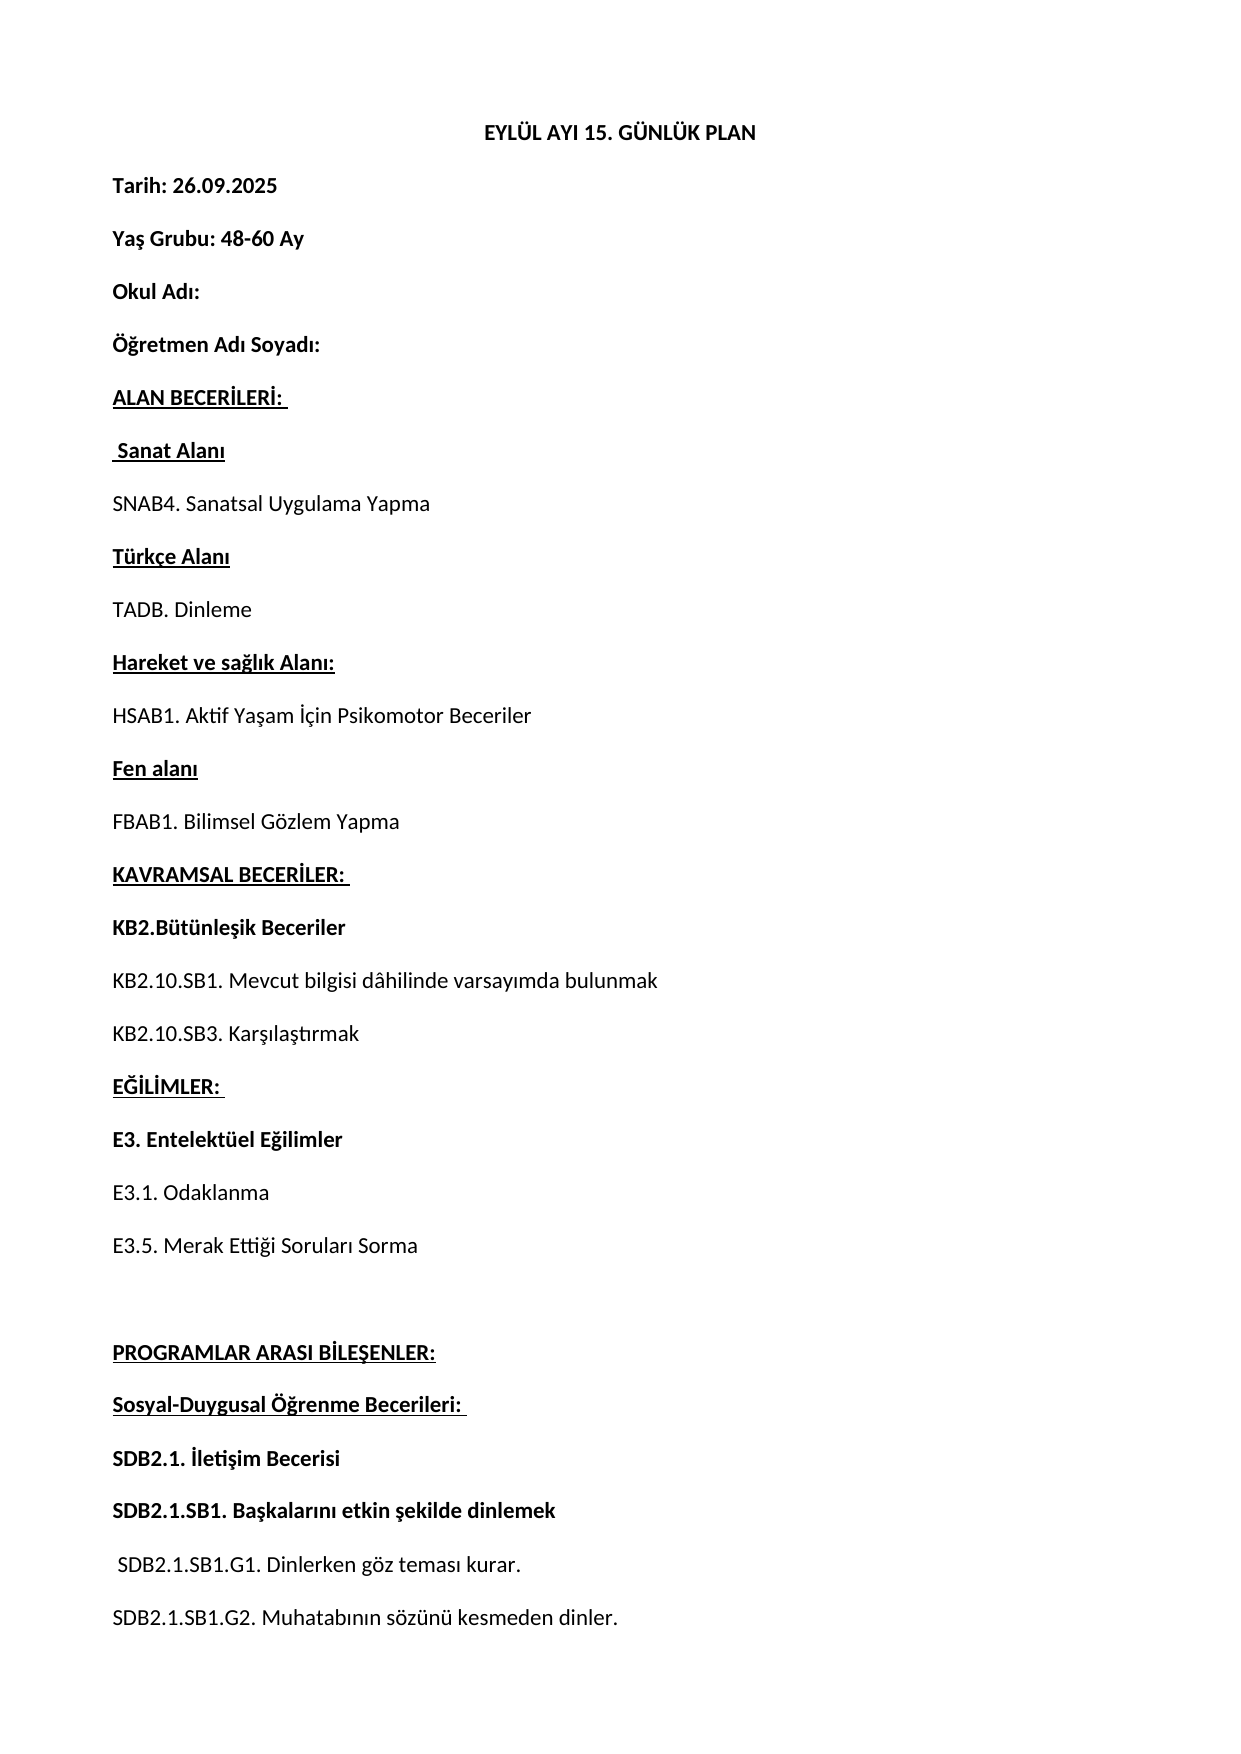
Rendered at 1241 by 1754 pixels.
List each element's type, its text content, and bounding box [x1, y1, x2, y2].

text EYLÜL AYI 15. GÜNLÜK PLAN [112, 118, 1128, 146]
text HSAB1. Aktif Yaşam İçin Psikomotor Beceriler [112, 701, 1128, 729]
text PROGRAMLAR ARASI BİLEŞENLER: [112, 1338, 1128, 1366]
text TADB. Dinleme [112, 595, 1128, 623]
text E3.5. Merak Ettiği Soruları Sorma [112, 1232, 1128, 1259]
text SDB2.1. İletişim Becerisi [112, 1444, 1128, 1472]
text E3.1. Odaklanma [112, 1178, 1128, 1207]
text Hareket ve sağlık Alanı: [112, 648, 1128, 676]
text E3. Entelektüel Eğilimler [112, 1126, 1128, 1153]
text Tarih: 26.09.2025 [112, 171, 1128, 199]
text SDB2.1.SB1. Başkalarını etkin şekilde dinlemek [112, 1497, 1128, 1525]
text Fen alanı [112, 754, 1128, 782]
text SDB2.1.SB1.G1. Dinlerken göz teması kurar. [112, 1550, 1128, 1578]
text Sanat Alanı [112, 436, 1128, 464]
text Okul Adı: [112, 277, 1128, 305]
text Sosyal-Duygusal Öğrenme Becerileri: [112, 1391, 1128, 1419]
text EĞİLİMLER: [112, 1072, 1128, 1101]
text Yaş Grubu: 48-60 Ay [112, 224, 1128, 252]
text FBAB1. Bilimsel Gözlem Yapma [112, 807, 1128, 835]
text Öğretmen Adı Soyadı: [112, 330, 1128, 358]
text SDB2.1.SB1.G2. Muhatabının sözünü kesmeden dinler. [112, 1603, 1128, 1631]
text KB2.10.SB3. Karşılaştırmak [112, 1019, 1128, 1047]
text KB2.10.SB1. Mevcut bilgisi dâhilinde varsayımda bulunmak [112, 966, 1128, 994]
text ALAN BECERİLERİ: [112, 383, 1128, 411]
text KAVRAMSAL BECERİLER: [112, 860, 1128, 888]
text SNAB4. Sanatsal Uygulama Yapma [112, 489, 1128, 517]
text KB2.Bütünleşik Beceriler [112, 913, 1128, 941]
text Türkçe Alanı [112, 542, 1128, 570]
